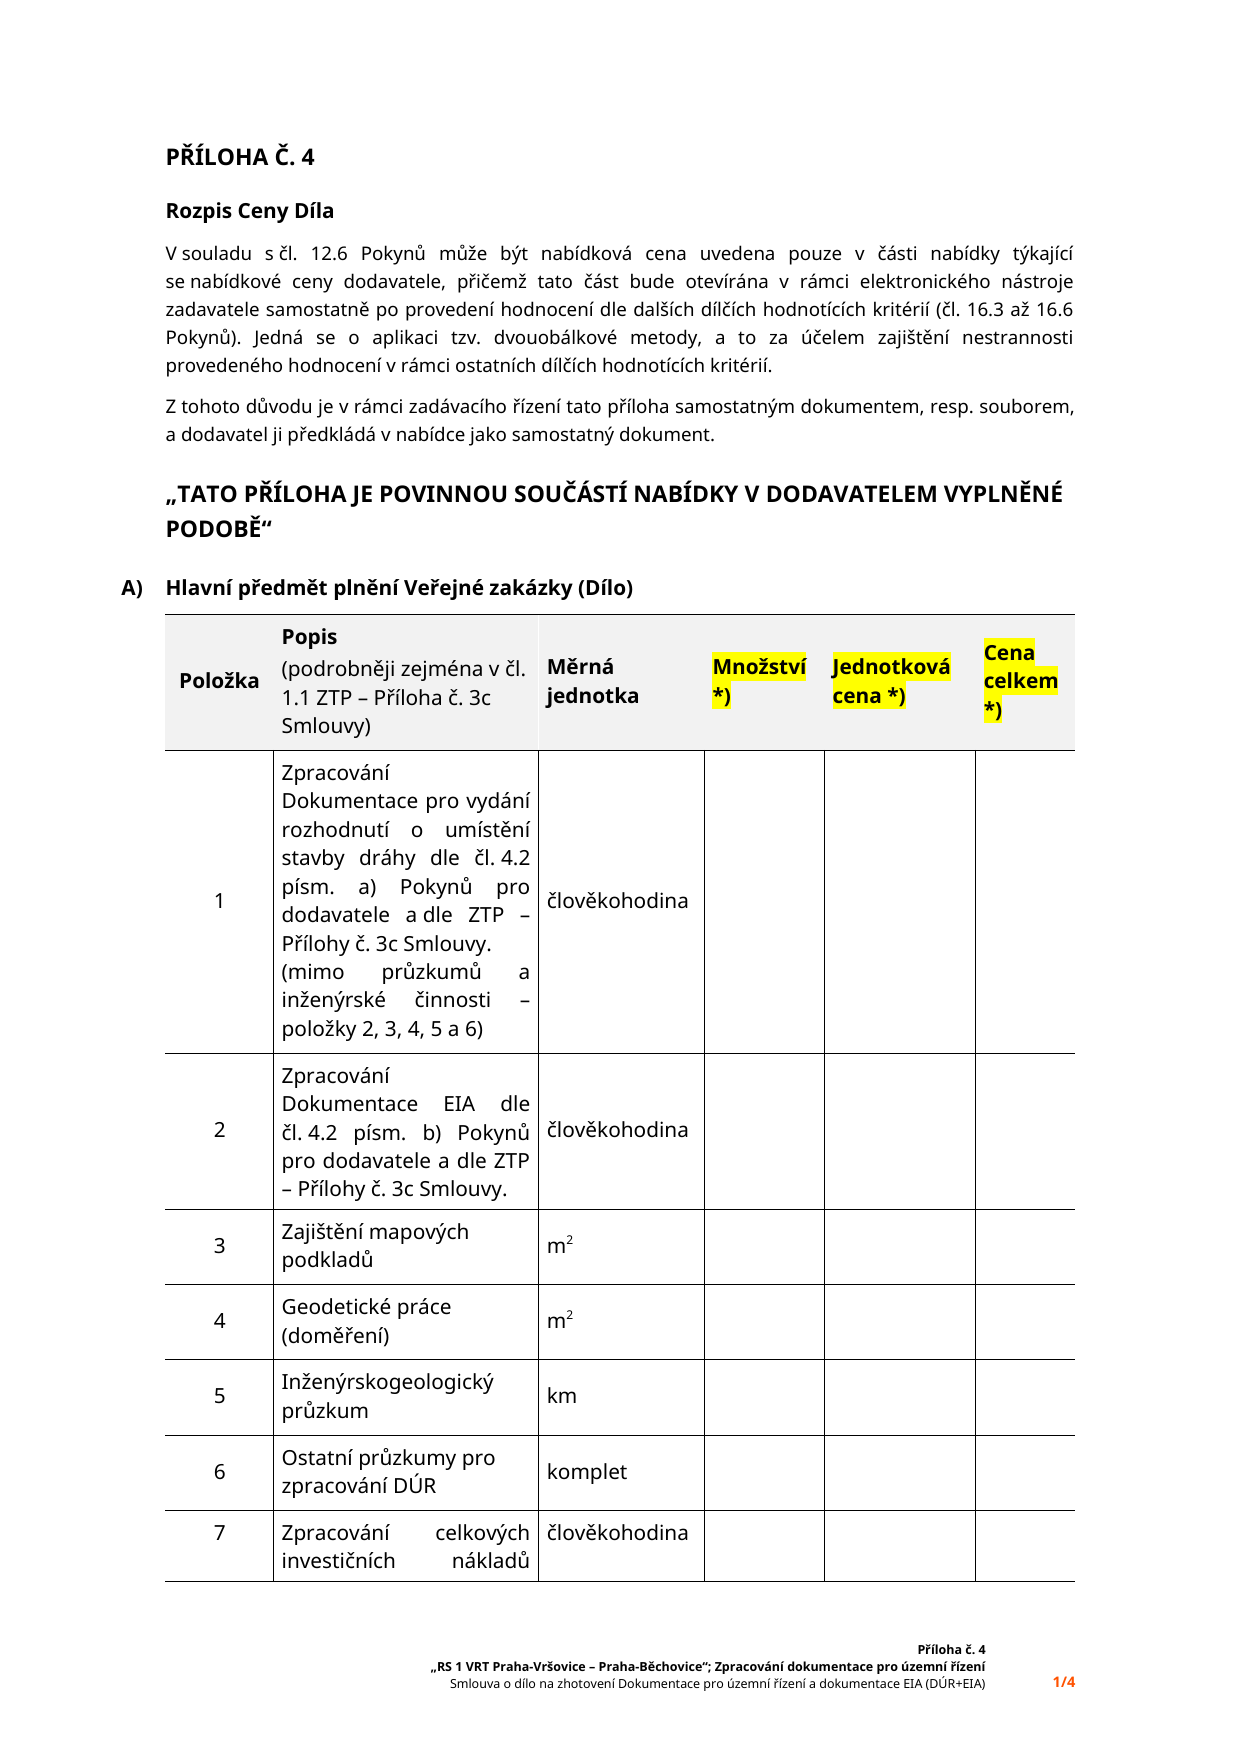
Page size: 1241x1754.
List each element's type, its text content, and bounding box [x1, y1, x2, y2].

table_cell Inženýrskogeologický průzkum [274, 1360, 538, 1434]
table_cell [825, 1285, 975, 1359]
table_cell [705, 1511, 824, 1581]
table_cell Zpracování Dokumentace EIA dle čl. 4.2 písm. b) Pokynů pro dodavatele a dle ZTP – Přílohy č. 3c Smlouvy. [274, 1054, 538, 1209]
table_cell 6 [165, 1436, 273, 1510]
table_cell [274, 1511, 538, 1581]
table_cell [825, 1054, 975, 1209]
table_cell [825, 1436, 975, 1510]
table_cell člověkohodina [539, 1511, 704, 1581]
table_header Cena celkem *) [975, 615, 1075, 750]
table_cell m2 [539, 1285, 704, 1359]
table_cell [976, 751, 1075, 1052]
table_header Jednotková cena *) [824, 615, 975, 750]
table_cell Ostatní průzkumy pro zpracování DÚR [274, 1436, 538, 1510]
table_cell 5 [165, 1360, 273, 1434]
table_header Položka [165, 615, 273, 750]
table_cell Geodetické práce (doměření) [274, 1285, 538, 1359]
table_cell [976, 1436, 1075, 1510]
table_cell [976, 1511, 1075, 1581]
table_cell [976, 1285, 1075, 1359]
table_cell Zpracování Dokumentace pro vydání rozhodnutí o umístění stavby dráhy dle čl. 4.2 písm. a) Pokynů pro dodavatele a dle ZTP – Přílohy č. 3c Smlouvy. (mimo průzkumů a inženýrské činnosti – položky 2, 3, 4, 5 a 6) [274, 751, 538, 1052]
table_cell člověkohodina [539, 751, 704, 1052]
table_cell [825, 751, 975, 1052]
table_header Množství *) [704, 615, 824, 750]
table_cell 3 [165, 1210, 273, 1284]
table_cell člověkohodina [539, 1054, 704, 1209]
table_cell [705, 1054, 824, 1209]
table_cell [976, 1054, 1075, 1209]
table_cell km [539, 1360, 704, 1434]
table_cell [705, 1285, 824, 1359]
table_cell m2 [539, 1210, 704, 1284]
table_cell [705, 751, 824, 1052]
table_cell komplet [539, 1436, 704, 1510]
table_cell [705, 1210, 824, 1284]
table_header Popis (podrobněji zejména v čl. 1.1 ZTP – Příloha č. 3c Smlouvy) [273, 615, 538, 750]
text Rozpis Ceny Díla [165, 197, 1075, 225]
table_cell 7 [165, 1511, 273, 1581]
list Hlavní předmět plnění Veřejné zakázky (Dílo) [121, 572, 1075, 601]
table_cell [705, 1436, 824, 1510]
text „TATO PŘÍLOHA je POVINNOU SOUČÁSTÍ NABÍDKY v dodavatelem vyplněné podobě“ [165, 478, 1075, 544]
table_cell [976, 1360, 1075, 1434]
table_cell 4 [165, 1285, 273, 1359]
table_cell [825, 1360, 975, 1434]
table_cell [705, 1360, 824, 1434]
table_header Měrná jednotka [539, 615, 704, 750]
text V souladu s čl. 12.6 Pokynů může být nabídková cena uvedena pouze v části nabídky týkající se nabídkové ceny dodavatele, přičemž tato část bude otevírána v rámci elektronického nástroje zadavatele samostatně po provedení hodnocení dle dalších dílčích hodnotících kritérií (čl. 16.3 až 16.6 Pokynů). Jedná se o aplikaci tzv. dvouobálkové metody, a to za účelem zajištění nestrannosti provedeného hodnocení v rámci ostatních dílčích hodnotících kritérií. [165, 240, 1075, 378]
table_cell [825, 1511, 975, 1581]
table_cell [825, 1210, 975, 1284]
table_cell 1 [165, 751, 273, 1052]
table_cell Zajištění mapových podkladů [274, 1210, 538, 1284]
table_cell [976, 1210, 1075, 1284]
text Příloha č. 4 [165, 141, 1075, 173]
text Z tohoto důvodu je v rámci zadávacího řízení tato příloha samostatným dokumentem, resp. souborem, a dodavatel ji předkládá v nabídce jako samostatný dokument. [165, 393, 1075, 446]
table_cell 2 [165, 1054, 273, 1209]
